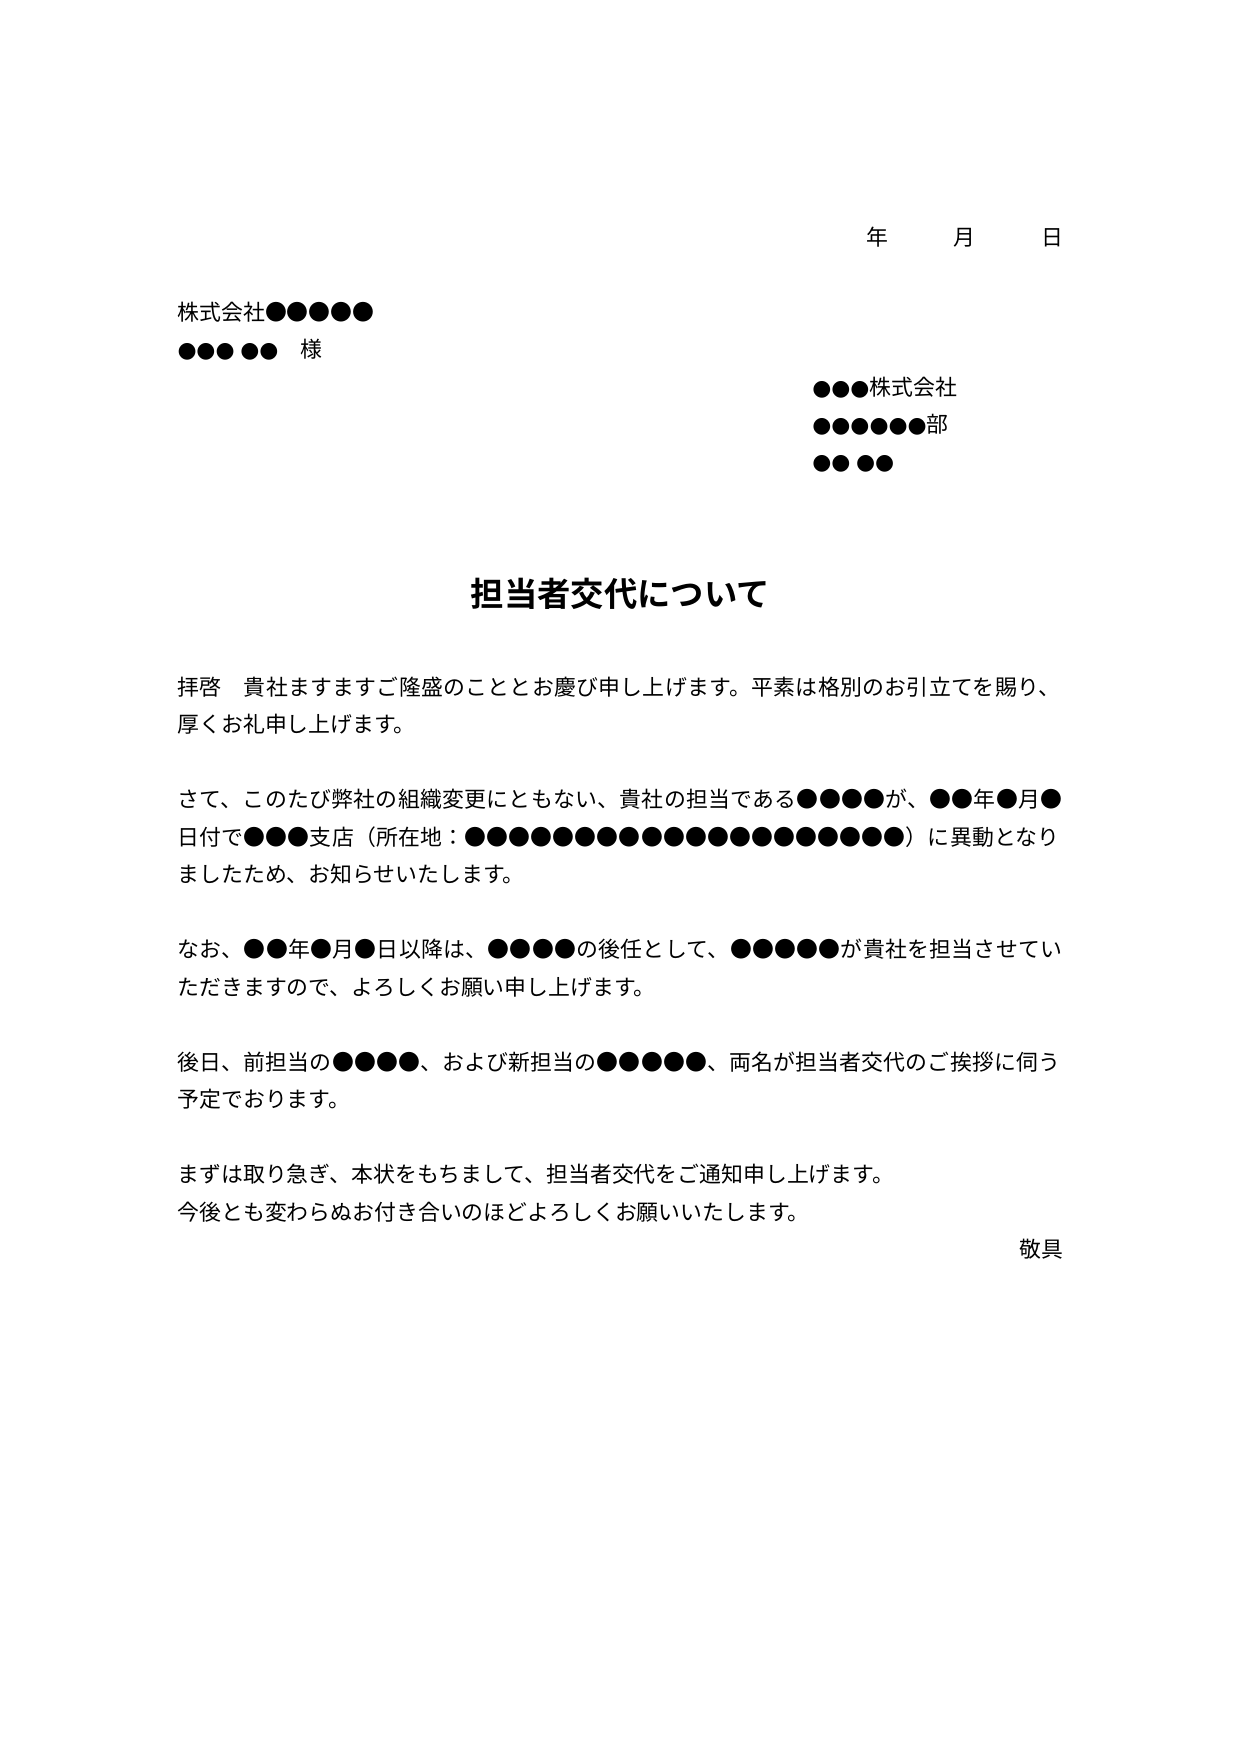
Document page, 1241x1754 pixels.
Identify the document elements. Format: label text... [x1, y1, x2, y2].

text ●● ●● [177, 442, 1063, 479]
text 拝啓 貴社ますますご隆盛のこととお慶び申し上げます。平素は格別のお引立てを賜り、厚くお礼申し上げます。 [177, 667, 1063, 742]
text ●●● ●● 様 [177, 329, 1063, 367]
text なお、●●年●月●日以降は、●●●●の後任として、●●●●●が貴社を担当させていただきますので、よろしくお願い申し上げます。 [177, 929, 1063, 1004]
text 年 月 日 [177, 217, 1063, 254]
text まずは取り急ぎ、本状をもちまして、担当者交代をご通知申し上げます。 [177, 1154, 1063, 1192]
text さて、このたび弊社の組織変更にともない、貴社の担当である●●●●が、●●年●月●日付で●●●支店（所在地：●●●●●●●●●●●●●●●●●●●●）に異動となりましたため、お知らせいたします。 [177, 779, 1063, 892]
text 担当者交代について [177, 554, 1063, 629]
text 敬具 [177, 1229, 1063, 1267]
text ●●●●●●部 [177, 404, 1063, 442]
text 後日、前担当の●●●●、および新担当の●●●●●、両名が担当者交代のご挨拶に伺う予定でおります。 [177, 1042, 1063, 1117]
text 株式会社●●●●● [177, 292, 1063, 329]
text ●●●株式会社 [177, 367, 1063, 404]
text 今後とも変わらぬお付き合いのほどよろしくお願いいたします。 [177, 1192, 1063, 1229]
